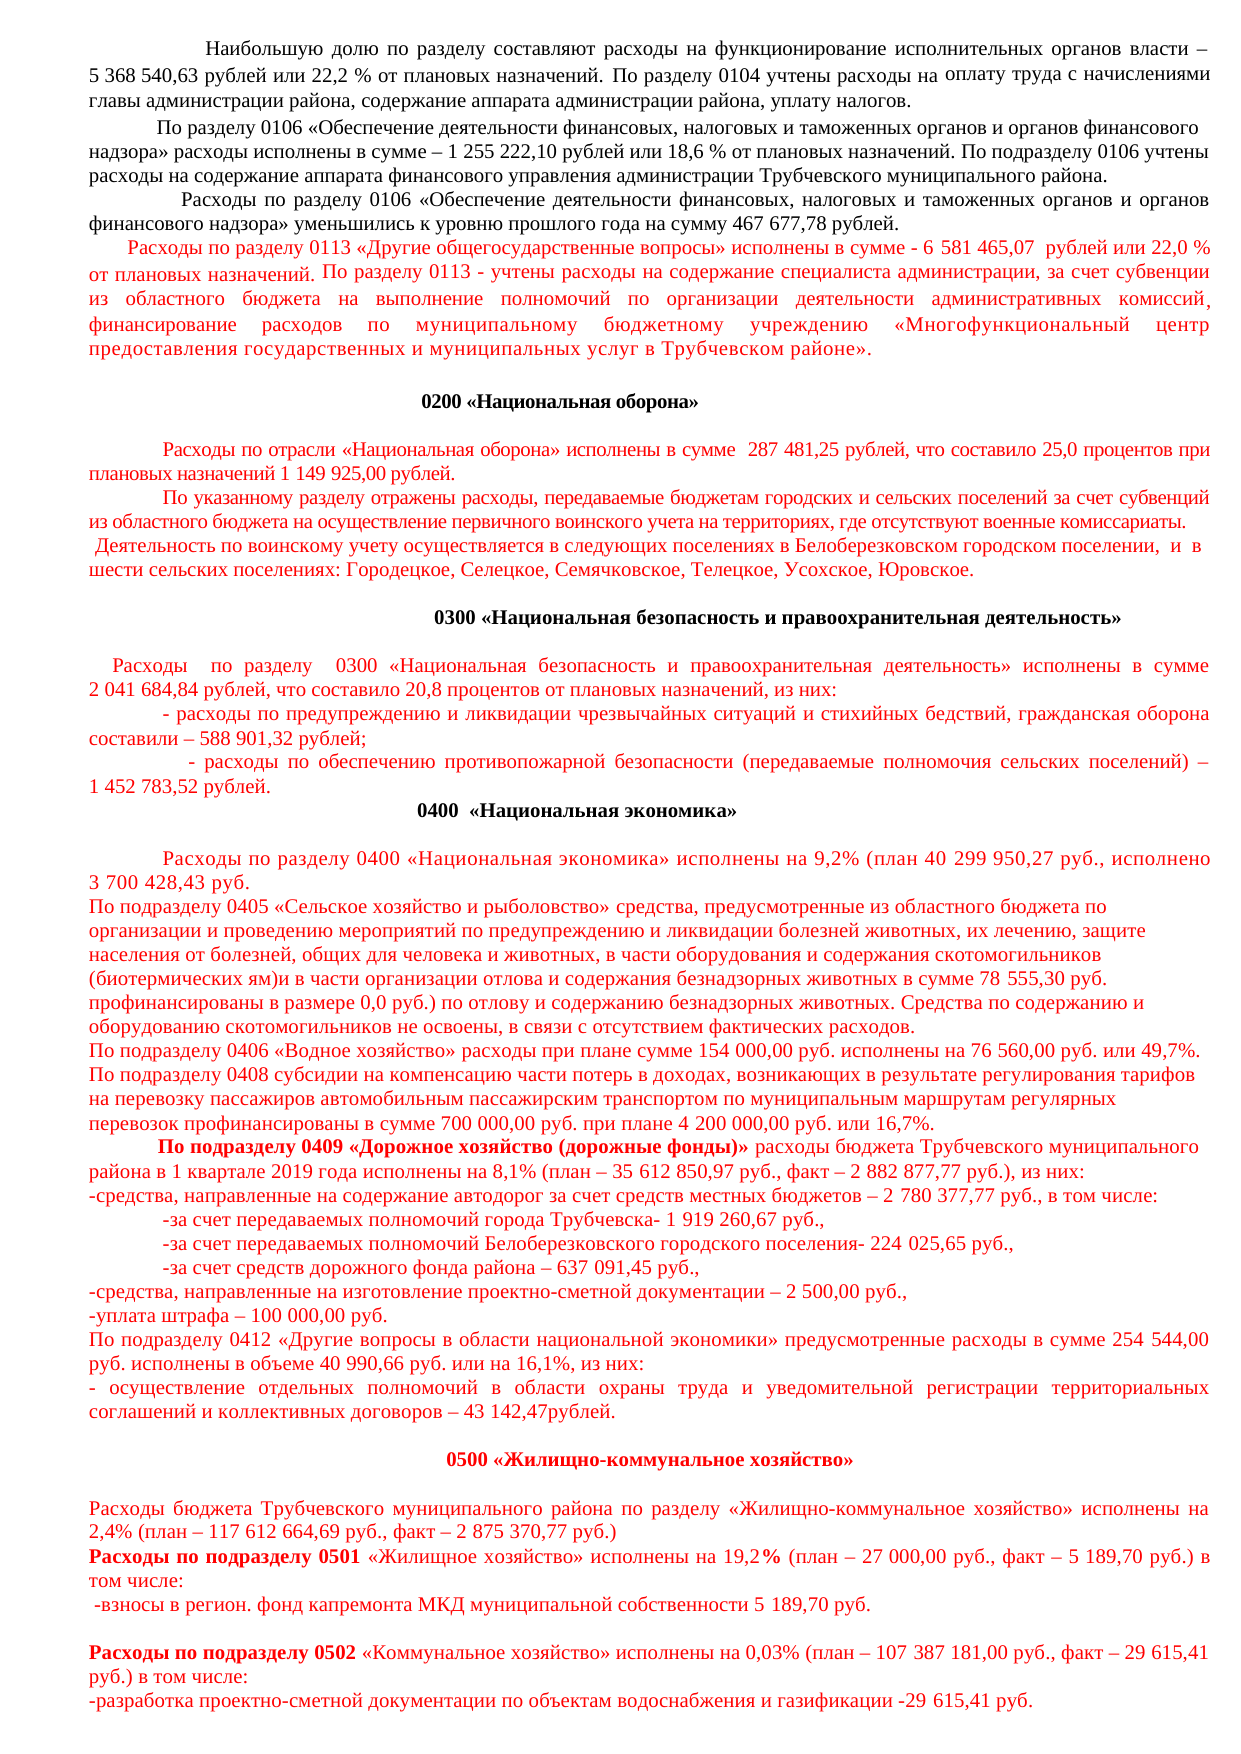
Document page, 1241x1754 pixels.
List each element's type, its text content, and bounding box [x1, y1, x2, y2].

text 0400 «Национальная экономика» [89, 798, 1211, 822]
text -разработка проектно-сметной документации по объектам водоснабжения и газификации -29 615,41 руб. [89, 1688, 1211, 1712]
text -средства, направленные на изготовление проектно-сметной документации – 2 500,00 руб., [89, 1279, 1209, 1303]
text -за счет передаваемых полномочий Белоберезковского городского поселения- 224 025,65 руб., [162, 1231, 1209, 1255]
text По подразделу 0406 «Водное хозяйство» расходы при плане сумме 154 000,00 руб. исполнены на 76 560,00 руб. или 49,7%. [89, 1038, 1209, 1062]
text Расходы по разделу 0300 «Национальная безопасность и правоохранительная деятельность» исполнены в сумме 2 041 684,84 рублей, что составило 20,8 процентов от плановых назначений, из них: [89, 653, 1211, 701]
text 0200 «Национальная оборона» [89, 388, 1211, 413]
text -за счет передаваемых полномочий города Трубчевска- 1 919 260,67 руб., [89, 1207, 1209, 1231]
text По подразделу 0408 субсидии на компенсацию части потерь в доходах, возникающих в результате регулирования тарифов на перевозку пассажиров автомобильным пассажирским транспортом по муниципальным маршрутам регулярных перевозок профинансированы в сумме 700 000,00 руб. при плане 4 200 000,00 руб. или 16,7%. [89, 1062, 1209, 1134]
text Расходы по подразделу 0502 «Коммунальное хозяйство» исполнены на 0,03% (план – 107 387 181,00 руб., факт – 29 615,41 руб.) в том числе: [89, 1640, 1211, 1688]
text Расходы по разделу 0113 «Другие общегосударственные вопросы» исполнены в сумме - 6 581 465,07 рублей или 22,0 % от плановых назначений. По разделу 0113 - учтены расходы на содержание специалиста администрации, за счет субвенции из областного бюджета на выполнение полномочий по организации деятельности административных комиссий, финансирование расходов по муниципальному бюджетному учреждению «Многофункциональный центр предоставления государственных и муниципальных услуг в Трубчевском районе». [89, 235, 1211, 360]
text Деятельность по воинскому учету осуществляется в следующих поселениях в Белоберезковском городском поселении, и в шести сельских поселениях: Городецкое, Селецкое, Семячковское, Телецкое, Усохское, Юровское. [89, 533, 1211, 581]
text -за счет средств дорожного фонда района – 637 091,45 руб., [89, 1255, 1209, 1279]
text Расходы по подразделу 0501 «Жилищное хозяйство» исполнены на 19,2% (план – 27 000,00 руб., факт – 5 189,70 руб.) в том числе: [89, 1543, 1211, 1592]
text По подразделу 0405 «Сельское хозяйство и рыболовство» средства, предусмотренные из областного бюджета по организации и проведению мероприятий по предупреждению и ликвидации болезней животных, их лечению, защите населения от болезней, общих для человека и животных, в части оборудования и содержания скотомогильников (биотермических ям)и в части организации отлова и содержания безнадзорных животных в сумме 78 555,30 руб. профинансированы в размере 0,0 руб.) по отлову и содержанию безнадзорных животных. Средства по содержанию и оборудованию скотомогильников не освоены, в связи с отсутствием фактических расходов. [89, 894, 1209, 1038]
text 0500 «Жилищно-коммунальное хозяйство» [89, 1447, 1211, 1471]
text -взносы в регион. фонд капремонта МКД муниципальной собственности 5 189,70 руб. [89, 1592, 1211, 1616]
text По подразделу 0409 «Дорожное хозяйство (дорожные фонды)» расходы бюджета Трубчевского муниципального района в 1 квартале 2019 года исполнены на 8,1% (план – 35 612 850,97 руб., факт – 2 882 877,77 руб.), из них: [89, 1134, 1209, 1183]
text Расходы по разделу 0400 «Национальная экономика» исполнены на 9,2% (план 40 299 950,27 руб., исполнено 3 700 428,43 руб. [89, 846, 1211, 894]
text - осуществление отдельных полномочий в области охраны труда и уведомительной регистрации территориальных соглашений и коллективных договоров – 43 142,47рублей. [89, 1375, 1211, 1423]
text По указанному разделу отражены расходы, передаваемые бюджетам городских и сельских поселений за счет субвенций из областного бюджета на осуществление первичного воинского учета на территориях, где отсутствуют военные комиссариаты. [89, 485, 1211, 533]
text Расходы бюджета Трубчевского муниципального района по разделу «Жилищно-коммунальное хозяйство» исполнены на 2,4% (план – 117 612 664,69 руб., факт – 2 875 370,77 руб.) [89, 1495, 1211, 1543]
text -средства, направленные на содержание автодорог за счет средств местных бюджетов – 2 780 377,77 руб., в том числе: [89, 1183, 1209, 1207]
text - расходы по предупреждению и ликвидации чрезвычайных ситуаций и стихийных бедствий, гражданская оборона составили – 588 901,32 рублей; [89, 701, 1211, 749]
text -уплата штрафа – 100 000,00 руб. [89, 1303, 1209, 1327]
text Расходы по разделу 0106 «Обеспечение деятельности финансовых, налоговых и таможенных органов и органов финансового надзора» уменьшились к уровню прошлого года на сумму 467 677,78 рублей. [89, 187, 1211, 235]
text По подразделу 0412 «Другие вопросы в области национальной экономики» предусмотренные расходы в сумме 254 544,00 руб. исполнены в объеме 40 990,66 руб. или на 16,1%, из них: [89, 1327, 1209, 1375]
text По разделу 0106 «Обеспечение деятельности финансовых, налоговых и таможенных органов и органов финансового надзора» расходы исполнены в сумме – 1 255 222,10 рублей или 18,6 % от плановых назначений. По подразделу 0106 учтены расходы на содержание аппарата финансового управления администрации Трубчевского муниципального района. [89, 115, 1211, 187]
text Расходы по отрасли «Национальная оборона» исполнены в сумме 287 481,25 рублей, что составило 25,0 процентов при плановых назначений 1 149 925,00 рублей. [89, 437, 1211, 485]
text - расходы по обеспечению противопожарной безопасности (передаваемые полномочия сельских поселений) – 1 452 783,52 рублей. [89, 749, 1211, 798]
text Наибольшую долю по разделу составляют расходы на функционирование исполнительных органов власти – 5 368 540,63 рублей или 22,2 % от плановых назначений. По разделу 0104 учтены расходы на оплату труда с начислениями главы администрации района, содержание аппарата администрации района, уплату налогов. [89, 35, 1211, 115]
text 0300 «Национальная безопасность и правоохранительная деятельность» [89, 605, 1211, 629]
